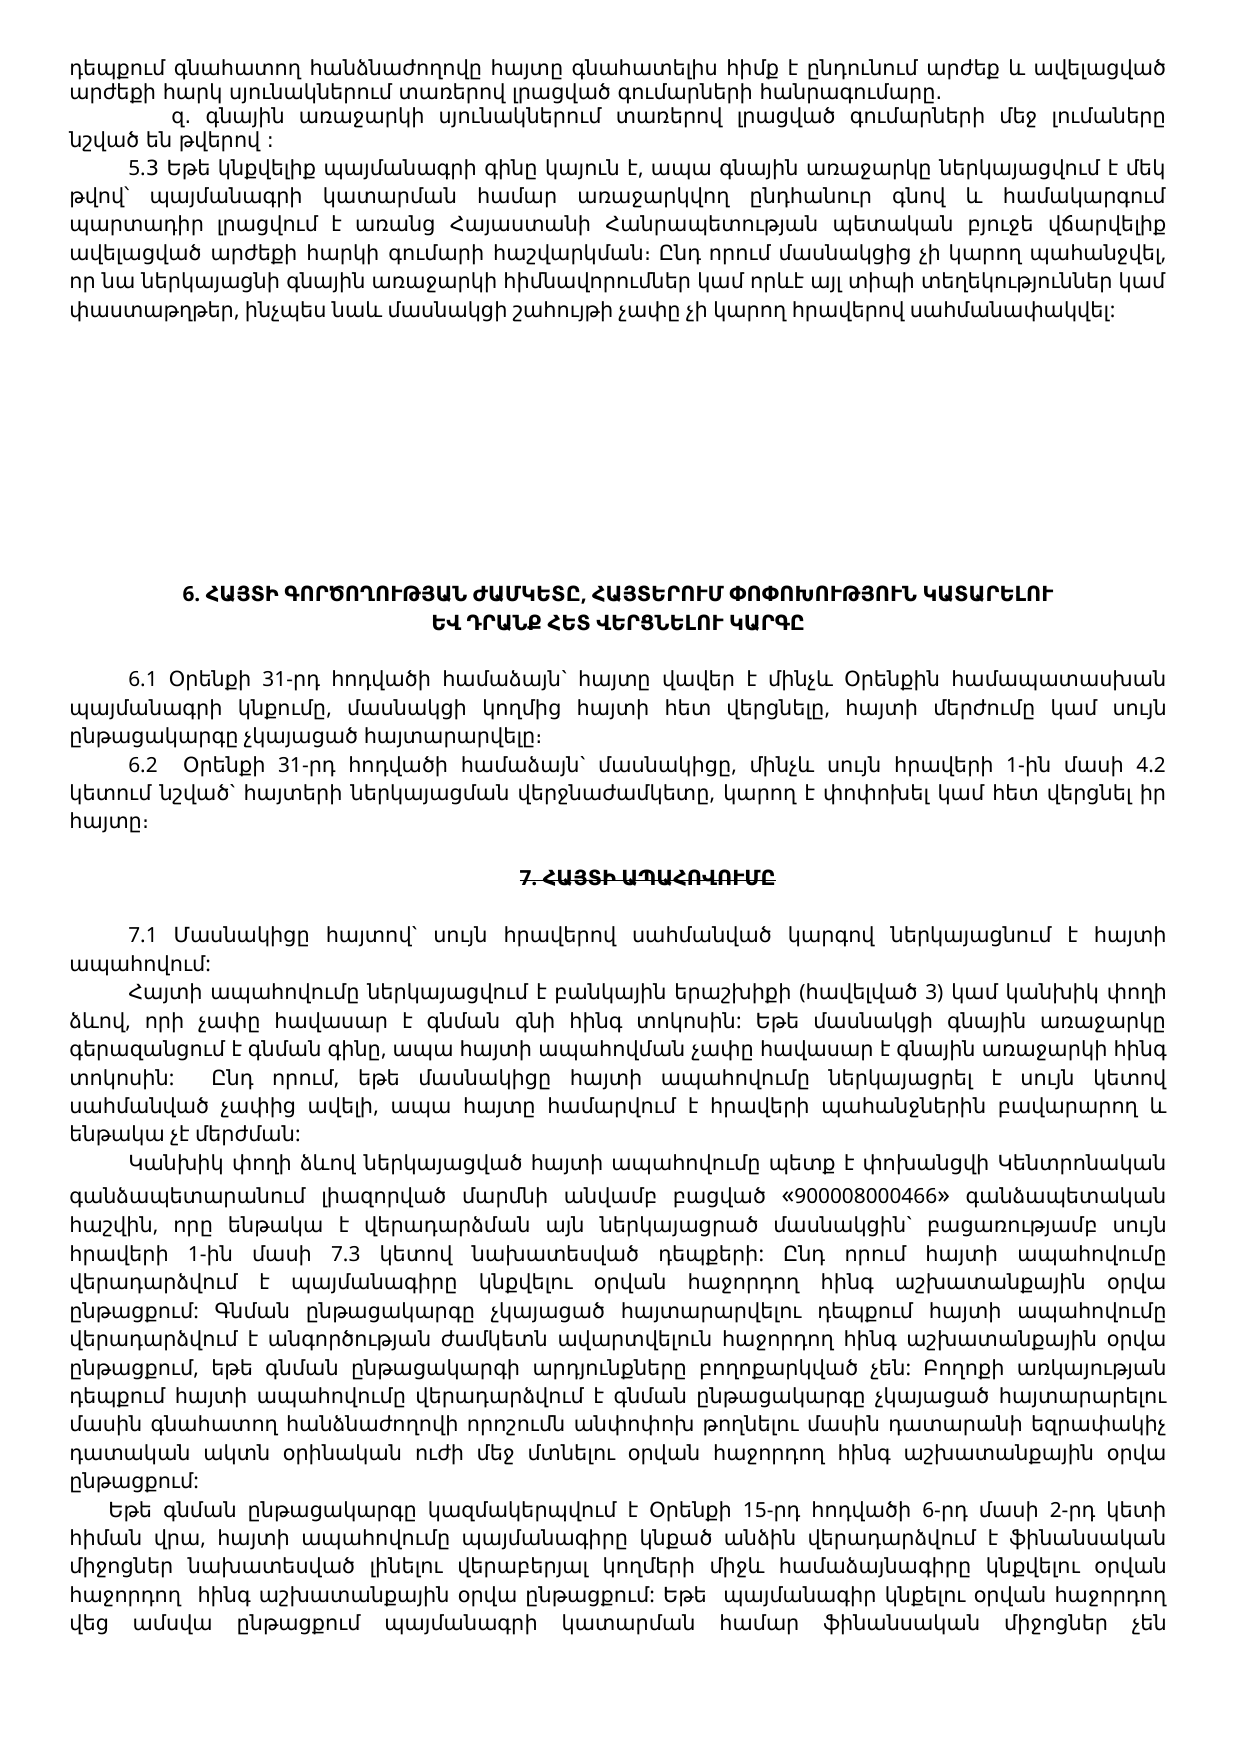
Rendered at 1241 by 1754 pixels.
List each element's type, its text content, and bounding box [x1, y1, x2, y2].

text Կանխիկ փողի ձևով ներկայացված հայտի ապահովումը պետք է փոխանցվի Կենտրոնական գանձապետարանում լիազորված մարմնի անվամբ բացված «900008000466» գանձապետական հաշվին, որը ենթակա է վերադարձման այն ներկայացրած մասնակցին` բացառությամբ սույն հրավերի 1-ին մասի 7.3 կետով նախատեսված դեպքերի: Ընդ որում հայտի ապահովումը վերադարձվում է պայմանագիրը կնքվելու օրվան հաջորդող հինգ աշխատանքային օրվա ընթացքում: Գնման ընթացակարգը չկայացած հայտարարվելու դեպքում հայտի ապահովումը վերադարձվում է անգործության ժամկետն ավարտվելուն հաջորդող հինգ աշխատանքային օրվա ընթացքում, եթե գնման ընթացակարգի արդյունքները բողոքարկված չեն: Բողոքի առկայության դեպքում հայտի ապահովումը վերադարձվում է գնման ընթացակարգը չկայացած հայտարարելու մասին գնահատող հանձնաժողովի որոշումն անփոփոխ թողնելու մասին դատարանի եզրափակիչ դատական ակտն օրինական ուժի մեջ մտնելու օրվան հաջորդող հինգ աշխատանքային օրվա ընթացքում: [69, 1148, 1167, 1495]
text 5.3 Եթե կնքվելիք պայմանագրի գինը կայուն է, ապա գնային առաջարկը ներկայացվում է մեկ թվով՝ պայմանագրի կատարման համար առաջարկվող ընդհանուր գնով և համակարգում պարտադիր լրացվում է առանց Հայաստանի Հանրապետության պետական բյուջե վճարվելիք ավելացված արժեքի հարկի գումարի հաշվարկման։ Ընդ որում մասնակցից չի կարող պահանջվել, որ նա ներկայացնի գնային առաջարկի հիմնավորումներ կամ որևէ այլ տիպի տեղեկություններ կամ փաստաթղթեր, ինչպես նաև մասնակցի շահույթի չափը չի կարող հրավերով սահմանափակվել: [69, 153, 1167, 323]
text 6.2 Օրենքի 31-րդ հոդվածի համաձայն` մասնակիցը, մինչև սույն հրավերի 1-ին մասի 4.2 կետում նշված` հայտերի ներկայացման վերջնաժամկետը, կարող է փոփոխել կամ հետ վերցնել իր հայտը։ [69, 750, 1167, 835]
text Հայտի ապահովումը ներկայացվում է բանկային երաշխիքի (հավելված 3) կամ կանխիկ փողի ձևով, որի չափը հավասար է գնման գնի հինգ տոկոսին: Եթե մասնակցի գնային առաջարկը գերազանցում է գնման գինը, ապա հայտի ապահովման չափը հավասար է գնային առաջարկի հինգ տոկոսին: Ընդ որում, եթե մասնակիցը հայտի ապահովումը ներկայացրել է սույն կետով սահմանված չափից ավելի, ապա հայտը համարվում է հրավերի պահանջներին բավարարող և ենթակա չէ մերժման: [69, 977, 1167, 1148]
text զ. գնային առաջարկի սյունակներում տառերով լրացված գումարների մեջ լումաները նշված են թվերով : [69, 104, 1167, 153]
text 6.1 Օրենքի 31-րդ հոդվածի համաձայն` հայտը վավեր է մինչև Օրենքին համապատասխան պայմանագրի կնքումը, մասնակցի կողմից հայտի հետ վերցնելը, հայտի մերժումը կամ սույն ընթացակարգը չկայացած հայտարարվելը։ [69, 664, 1167, 750]
text 6. ՀԱՅՏԻ ԳՈՐԾՈՂՈՒԹՅԱՆ ԺԱՄԿԵՏԸ, ՀԱՅՏԵՐՈՒՄ ՓՈՓՈԽՈՒԹՅՈՒՆ ԿԱՏԱՐԵԼՈՒ [69, 579, 1167, 608]
text ԵՎ ԴՐԱՆՔ ՀԵՏ ՎԵՐՑՆԵԼՈՒ ԿԱՐԳԸ [69, 608, 1167, 636]
text 7.1 Մասնակիցը հայտով` սույն հրավերով սահմանված կարգով ներկայացնում է հայտի ապահովում: [69, 920, 1167, 977]
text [69, 1495, 1167, 1637]
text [69, 56, 1167, 104]
text 7. ՀԱՅՏԻ ԱՊԱՀՈՎՈՒՄԸ [69, 863, 1167, 892]
